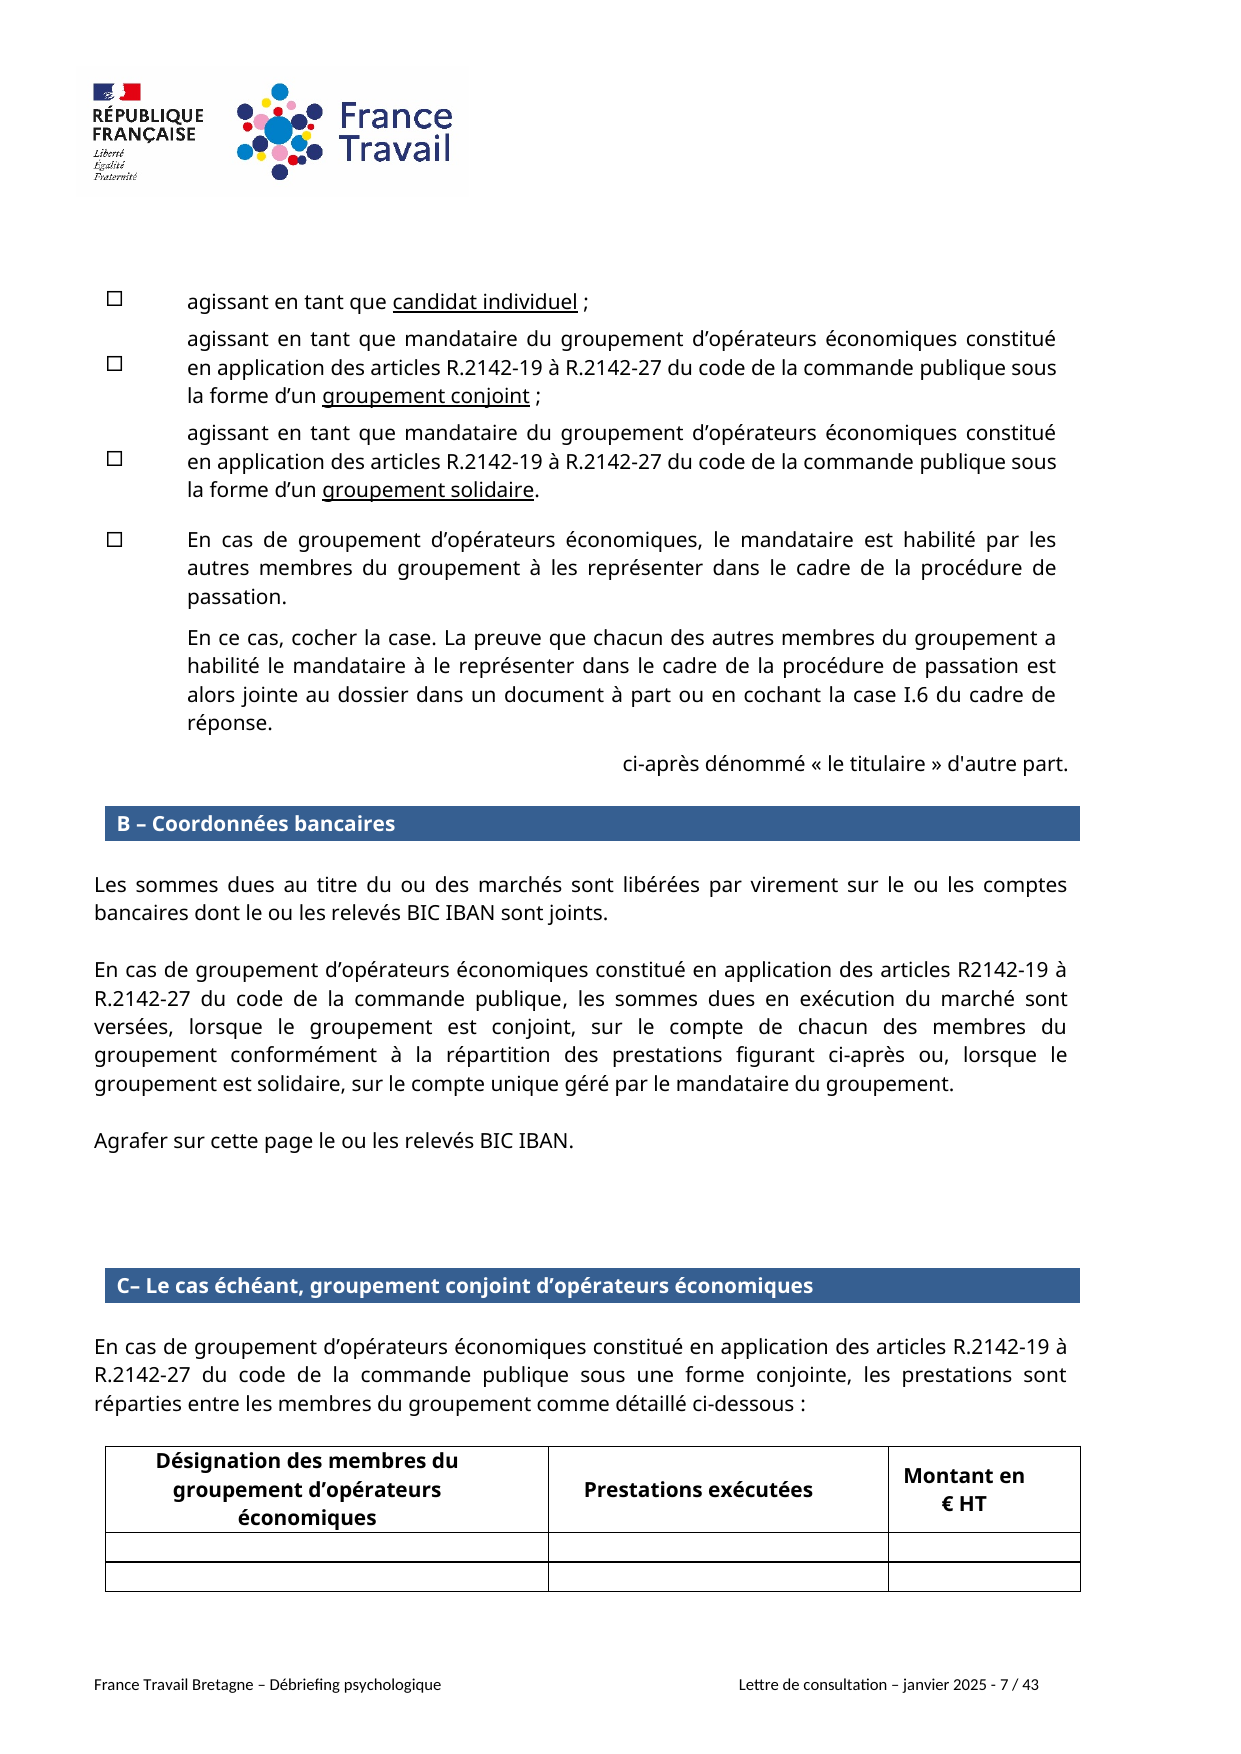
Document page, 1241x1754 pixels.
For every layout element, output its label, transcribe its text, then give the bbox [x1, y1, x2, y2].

text ci-après dénommé « le titulaire » d'autre part. [94, 749, 1068, 778]
table_header Montant en € HT [889, 1447, 1080, 1532]
table_cell [94, 504, 176, 737]
table_cell [889, 1533, 1080, 1561]
table_cell [889, 1563, 1080, 1591]
table_cell [106, 1563, 548, 1591]
table_cell [106, 1533, 548, 1561]
picture [76, 66, 469, 197]
table_cell [549, 1563, 888, 1591]
table_header [94, 287, 176, 315]
text Les sommes dues au titre du ou des marchés sont libérées par virement sur le ou les comptes bancaires dont le ou les relevés BIC IBAN sont joints. [94, 870, 1068, 927]
text Agrafer sur cette page le ou les relevés BIC IBAN. [94, 1126, 1068, 1154]
table_cell agissant en tant que mandataire du groupement d’opérateurs économiques constitué en application des articles R.2142-19 à R.2142-27 du code de la commande publique sous la forme d’un groupement solidaire. [176, 410, 1109, 504]
table_header agissant en tant que candidat individuel ; [176, 287, 1109, 315]
table_header B – Coordonnées bancaires [105, 806, 1080, 841]
text En cas de groupement d’opérateurs économiques constitué en application des articles R2142-19 à R.2142-27 du code de la commande publique, les sommes dues en exécution du marché sont versées, lorsque le groupement est conjoint, sur le compte de chacun des membres du groupement conformément à la répartition des prestations figurant ci-après ou, lorsque le groupement est solidaire, sur le compte unique géré par le mandataire du groupement. [94, 955, 1068, 1097]
table_cell [94, 315, 176, 409]
text En cas de groupement d’opérateurs économiques constitué en application des articles R.2142-19 à R.2142-27 du code de la commande publique sous une forme conjointe, les prestations sont réparties entre les membres du groupement comme détaillé ci-dessous : [94, 1332, 1068, 1417]
table_cell En cas de groupement d’opérateurs économiques, le mandataire est habilité par les autres membres du groupement à les représenter dans le cadre de la procédure de passation. En ce cas, cocher la case. La preuve que chacun des autres membres du groupement a habilité le mandataire à le représenter dans le cadre de la procédure de passation est alors jointe au dossier dans un document à part ou en cochant la case I.6 du cadre de réponse. [176, 504, 1109, 737]
table_header Désignation des membres du groupement d’opérateurs économiques [106, 1447, 548, 1532]
table_header Prestations exécutées [549, 1447, 888, 1532]
table_header C– Le cas échéant, groupement conjoint d’opérateurs économiques [105, 1268, 1080, 1303]
table_cell [94, 410, 176, 504]
table_cell agissant en tant que mandataire du groupement d’opérateurs économiques constitué en application des articles R.2142-19 à R.2142-27 du code de la commande publique sous la forme d’un groupement conjoint ; [176, 315, 1109, 409]
table_cell [549, 1533, 888, 1561]
